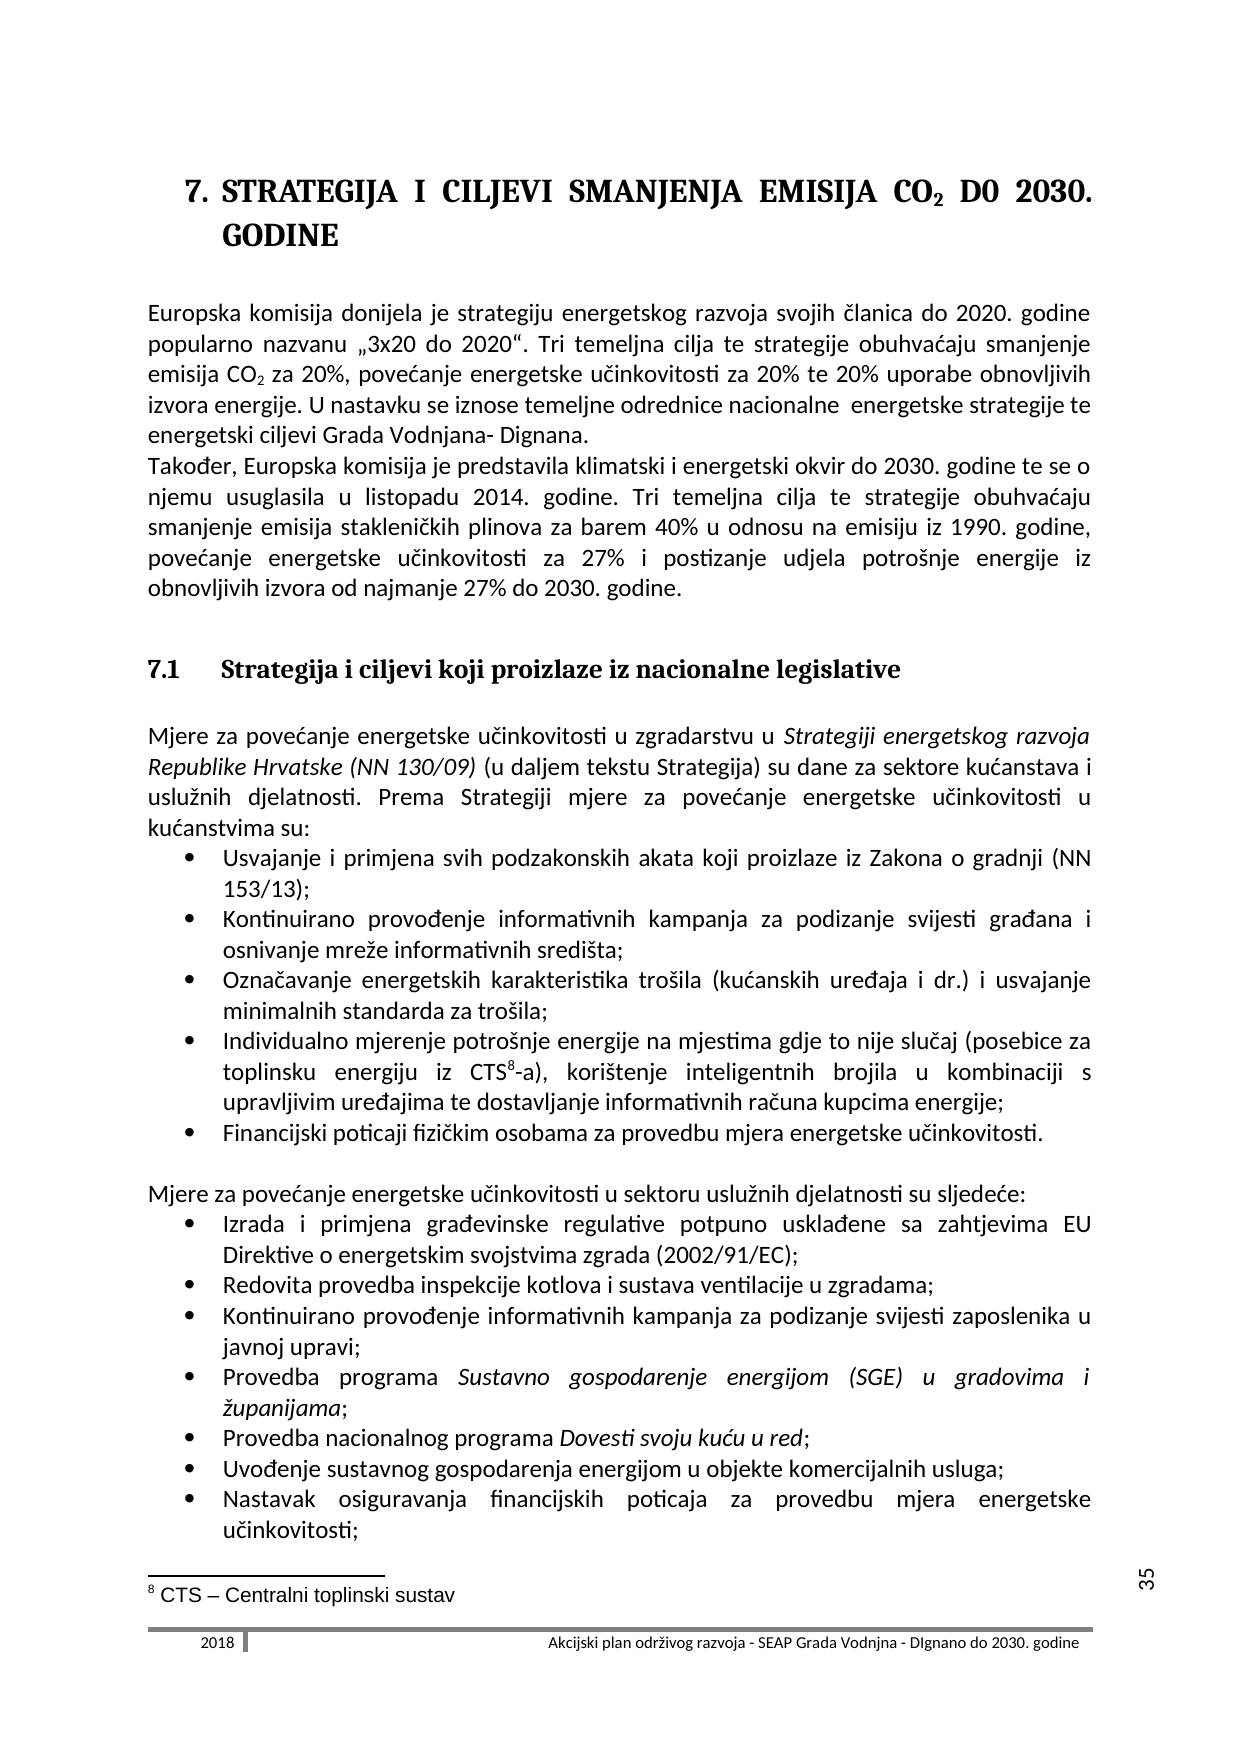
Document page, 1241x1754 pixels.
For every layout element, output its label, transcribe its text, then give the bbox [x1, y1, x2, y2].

text Mjere za povećanje energetske učinkovitosti u sektoru uslužnih djelatnosti su sljedeće: [148, 1178, 1093, 1209]
list Provedba nacionalnog programa Dovesti svoju kuću u red; [185, 1422, 1093, 1453]
list Označavanje energetskih karakteristika trošila (kućanskih uređaja i dr.) i usvajanje minimalnih standarda za trošila; [185, 964, 1093, 1026]
subtitle 7.1 Strategija i ciljevi koji proizlaze iz nacionalne legislative [148, 654, 1093, 685]
text Mjere za povećanje energetske učinkovitosti u zgradarstvu u Strategiji energetskog razvoja Republike Hrvatske (NN 130/09) (u daljem tekstu Strategija) su dane za sektore kućanstava i uslužnih djelatnosti. Prema Strategiji mjere za povećanje energetske učinkovitosti u kućanstvima su: [148, 720, 1093, 842]
text Europska komisija donijela je strategiju energetskog razvoja svojih članica do 2020. godine popularno nazvanu „3x20 do 2020“. Tri temeljna cilja te strategije obuhvaćaju smanjenje emisija CO2 za 20% povećanje energetske učinkovitosti za 20% te 20% uporabe obnovljivih izvora energije. U nastavku se iznose temeljne odrednice nacionalne energetske strategije te energetski ciljevi Grada Vodnjana- Dignana. [148, 297, 1093, 450]
list Redovita provedba inspekcije kotlova i sustava ventilacije u zgradama; [185, 1270, 1093, 1300]
list Izrada i primjena građevinske regulative potpuno usklađene sa zahtjevima EU Direktive o energetskim svojstvima zgrada (2002/91/EC); [185, 1209, 1093, 1270]
list Uvođenje sustavnog gospodarenja energijom u objekte komercijalnih usluga; [185, 1453, 1093, 1483]
text Također, Europska komisija je predstavila klimatski i energetski okvir do 2030. godine te se o njemu usuglasila u listopadu 2014. godine. Tri temeljna cilja te strategije obuhvaćaju smanjenje emisija stakleničkih plinova za barem 40% u odnosu na emisiju iz 1990. godine, povećanje energetske učinkovitosti za 27% i postizanje udjela potrošnje energije iz obnovljivih izvora od najmanje 27% do 2030. godine. [148, 450, 1093, 603]
list Usvajanje i primjena svih podzakonskih akata koji proizlaze iz Zakona o gradnji (NN 153/13); [185, 842, 1093, 903]
list Nastavak osiguravanja financijskih poticaja za provedbu mjera energetske učinkovitosti; [185, 1483, 1093, 1544]
list Provedba programa Sustavno gospodarenje energijom (SGE) u gradovima i županijama; [185, 1361, 1093, 1422]
list Individualno mjerenje potrošnje energije na mjestima gdje to nije slučaj (posebice za toplinsku energiju iz CTS-a) korištenje inteligentnih brojila u kombinaciji s upravljivim uređajima te dostavljanje informativnih računa kupcima energije; [185, 1026, 1093, 1117]
list Financijski poticaji fizičkim osobama za provedbu mjera energetske učinkovitosti. [185, 1117, 1093, 1148]
subtitle STRATEGIJA I CILJEVI SMANJENJA EMISIJA CO2 D0 2030. GODINE [185, 173, 1093, 255]
list Kontinuirano provođenje informativnih kampanja za podizanje svijesti građana i osnivanje mreže informativnih središta; [185, 903, 1093, 964]
list Kontinuirano provođenje informativnih kampanja za podizanje svijesti zaposlenika u javnoj upravi; [185, 1300, 1093, 1361]
